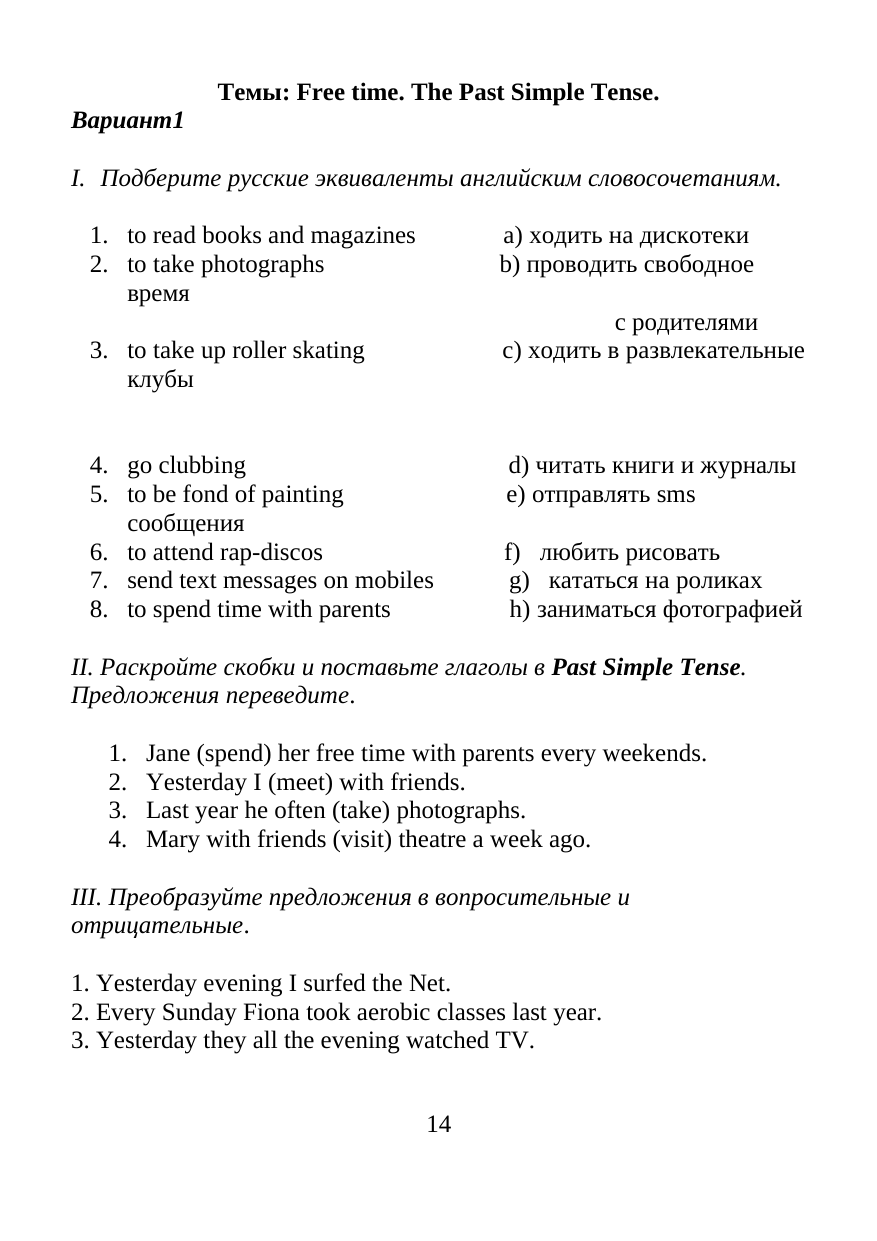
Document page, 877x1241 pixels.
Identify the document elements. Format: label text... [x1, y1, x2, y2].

text III. Преобразуйте предложения в вопросительные и отрицательные. [71, 882, 806, 939]
text II. Раскройте скобки и поставьте глаголы в Past Simple Tense. Предложения переведите. [71, 652, 806, 709]
list send text messages on mobiles g) кататься на роликах [89, 566, 806, 594]
list to take photographs b) проводить свободное время [89, 249, 806, 307]
list Yesterday I (meet) with friends. [108, 767, 806, 796]
list to read books and magazines a) ходить на дискотеки [89, 221, 806, 249]
list Mary with friends (visit) theatre a week ago. [108, 824, 806, 853]
list to be fond of painting e) отправлять sms сообщения [89, 479, 806, 537]
text 2. Every Sunday Fiona took aerobic classes last year. [71, 997, 806, 1026]
list to attend rap-discos f) любить рисовать [89, 537, 806, 566]
text Вариант1 [71, 106, 806, 134]
list Подберите русские эквиваленты английским словосочетаниям. [71, 163, 806, 192]
text 3. Yesterday they all the evening watched TV. [71, 1026, 806, 1054]
list to take up roller skating c) ходить в развлекательные клубы [89, 336, 806, 393]
list Last year he often (take) photographs. [108, 796, 806, 824]
text 1. Yesterday evening I surfed the Net. [71, 968, 806, 997]
text Темы: Free time. The Past Simple Tense. [71, 77, 806, 106]
list Jane (spend) her free time with parents every weekends. [108, 738, 806, 767]
list to spend time with parents h) заниматься фотографией [89, 594, 806, 623]
text с родителями [89, 307, 806, 336]
list go clubbing d) читать книги и журналы [89, 451, 806, 479]
